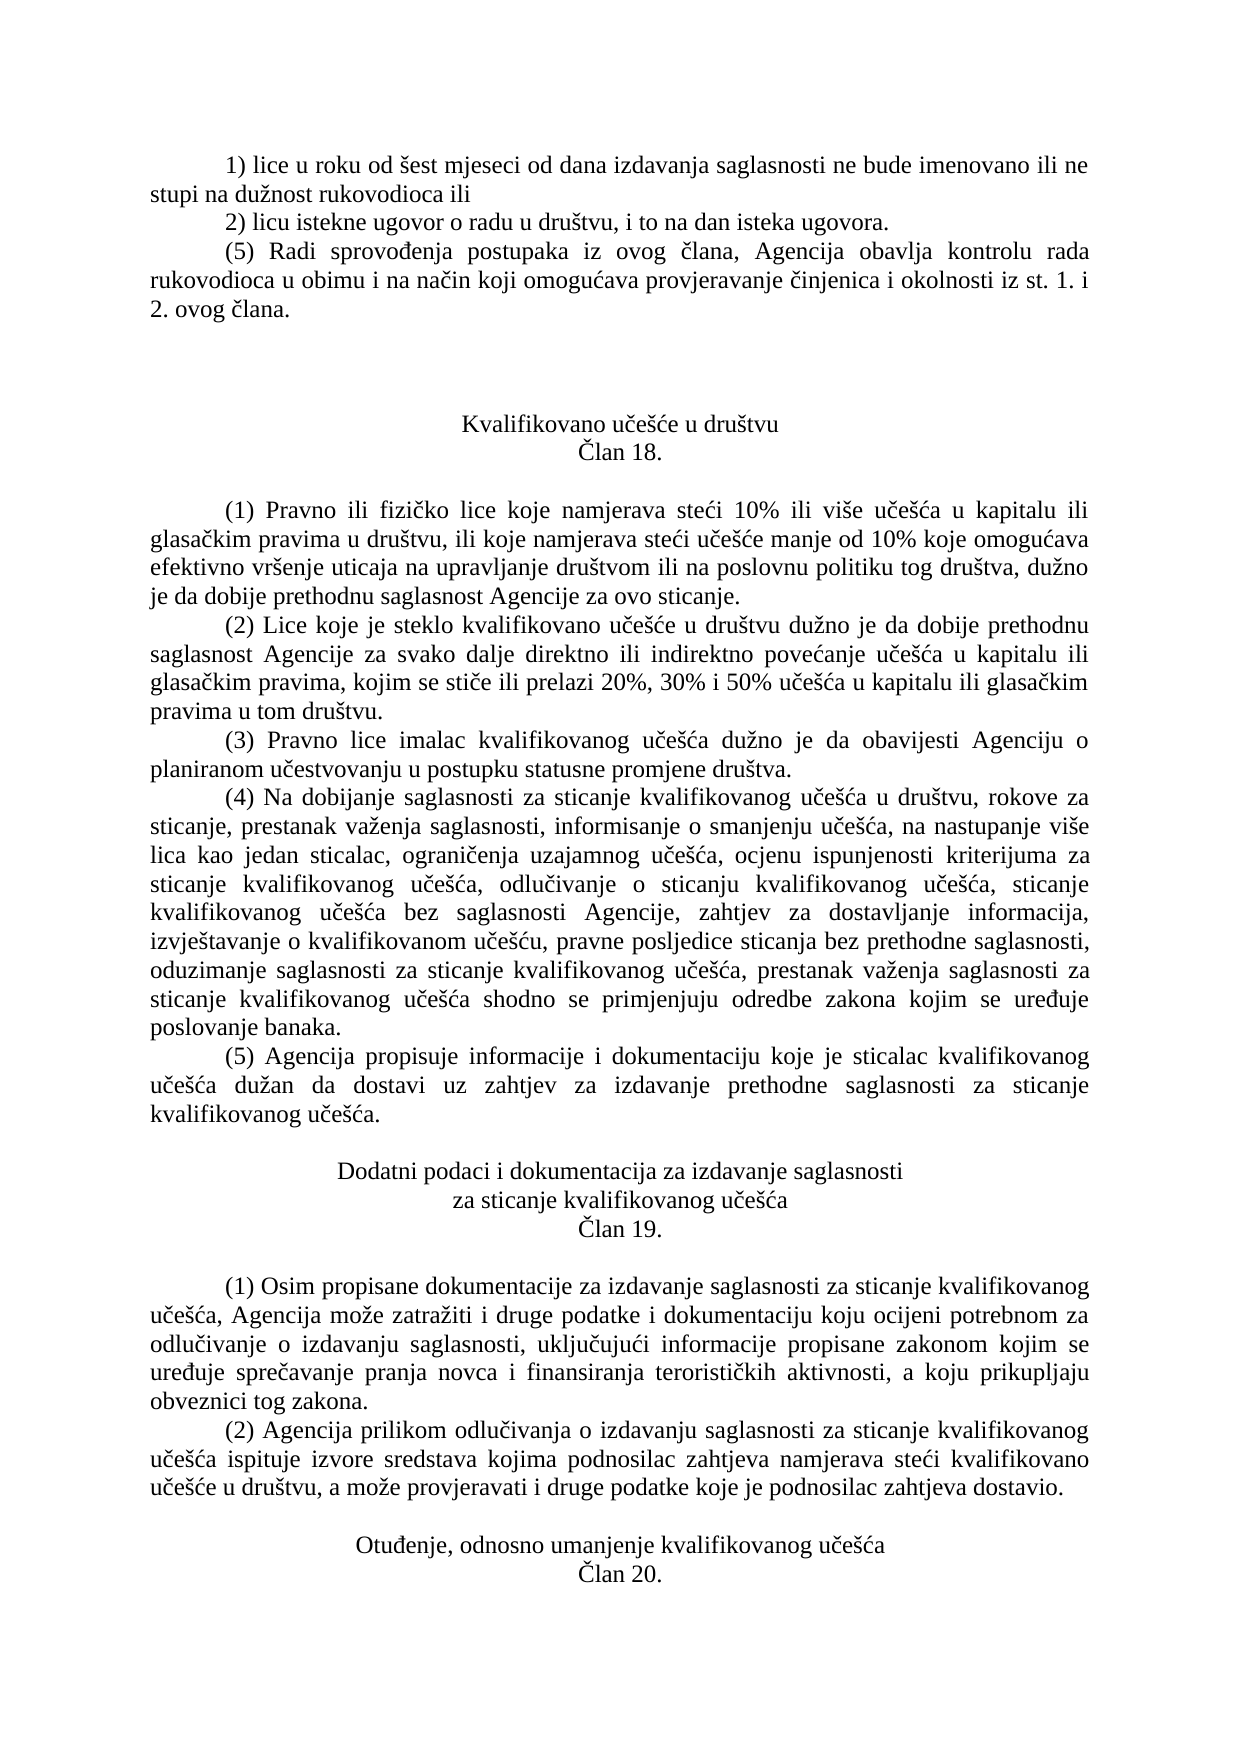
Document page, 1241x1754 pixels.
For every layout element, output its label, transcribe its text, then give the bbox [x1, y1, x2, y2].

text Član 18. [150, 437, 1090, 466]
text 2) licu istekne ugovor o radu u društvu, i to na dan isteka ugovora. [150, 207, 1090, 236]
text Otuđenje, odnosno umanjenje kvalifikovanog učešća [150, 1530, 1090, 1559]
subtitle Dodatni podaci i dokumentacija za izdavanje saglasnosti [150, 1156, 1090, 1185]
text (3) Pravno lice imalac kvalifikovanog učešća dužno je da obavijesti Agenciju o planiranom učestvovanju u postupku statusne promjene društva. [150, 725, 1090, 782]
text 1) lice u roku od šest mjeseci od dana izdavanja saglasnosti ne bude imenovano ili ne stupi na dužnost rukovodioca ili [150, 150, 1090, 207]
text Član 20. [150, 1559, 1090, 1587]
text (4) Na dobijanje saglasnosti za sticanje kvalifikovanog učešća u društvu, rokove za sticanje, prestanak važenja saglasnosti, informisanje o smanjenju učešća, na nastupanje više lica kao jedan sticalac, ograničenja uzajamnog učešća, ocjenu ispunjenosti kriterijuma za sticanje kvalifikovanog učešća, odlučivanje o sticanju kvalifikovanog učešća, sticanje kvalifikovanog učešća bez saglasnosti Agencije, zahtjev za dostavljanje informacija, izvještavanje o kvalifikovanom učešću, pravne posljedice sticanja bez prethodne saglasnosti, oduzimanje saglasnosti za sticanje kvalifikovanog učešća, prestanak važenja saglasnosti za sticanje kvalifikovanog učešća shodno se primjenjuju odredbe zakona kojim se uređuje poslovanje banaka. [150, 782, 1090, 1041]
text (2) Lice koje je steklo kvalifikovano učešće u društvu dužno je da dobije prethodnu saglasnost Agencije za svako dalje direktno ili indirektno povećanje učešća u kapitalu ili glasačkim pravima, kojim se stiče ili prelazi 20%, 30% i 50% učešća u kapitalu ili glasačkim pravima u tom društvu. [150, 610, 1090, 725]
text (5) Radi sprovođenja postupaka iz ovog člana, Agencija obavlja kontrolu rada rukovodioca u obimu i na način koji omogućava provjeravanje činjenica i okolnosti iz st. 1. i 2. ovog člana. [150, 236, 1090, 322]
subtitle za sticanje kvalifikovanog učešća [150, 1185, 1090, 1214]
text (1) Osim propisane dokumentacije za izdavanje saglasnosti za sticanje kvalifikovanog učešća, Agencija može zatražiti i druge podatke i dokumentaciju koju ocijeni potrebnom za odlučivanje o izdavanju saglasnosti, uključujući informacije propisane zakonom kojim se uređuje sprečavanje pranja novca i finansiranja terorističkih aktivnosti, a koju prikupljaju obveznici tog zakona. [150, 1271, 1090, 1415]
text (5) Agencija propisuje informacije i dokumentaciju koje je sticalac kvalifikovanog učešća dužan da dostavi uz zahtjev za izdavanje prethodne saglasnosti za sticanje kvalifikovanog učešća. [150, 1041, 1090, 1127]
text (2) Agencija prilikom odlučivanja o izdavanju saglasnosti za sticanje kvalifikovanog učešća ispituje izvore sredstava kojima podnosilac zahtjeva namjerava steći kvalifikovano učešće u društvu, a može provjeravati i druge podatke koje je podnosilac zahtjeva dostavio. [150, 1415, 1090, 1501]
text Član 19. [150, 1214, 1090, 1242]
text Kvalifikovano učešće u društvu [150, 409, 1090, 437]
text (1) Pravno ili fizičko lice koje namjerava steći 10% ili više učešća u kapitalu ili glasačkim pravima u društvu, ili koje namjerava steći učešće manje od 10% koje omogućava efektivno vršenje uticaja na upravljanje društvom ili na poslovnu politiku tog društva, dužno je da dobije prethodnu saglasnost Agencije za ovo sticanje. [150, 495, 1090, 610]
